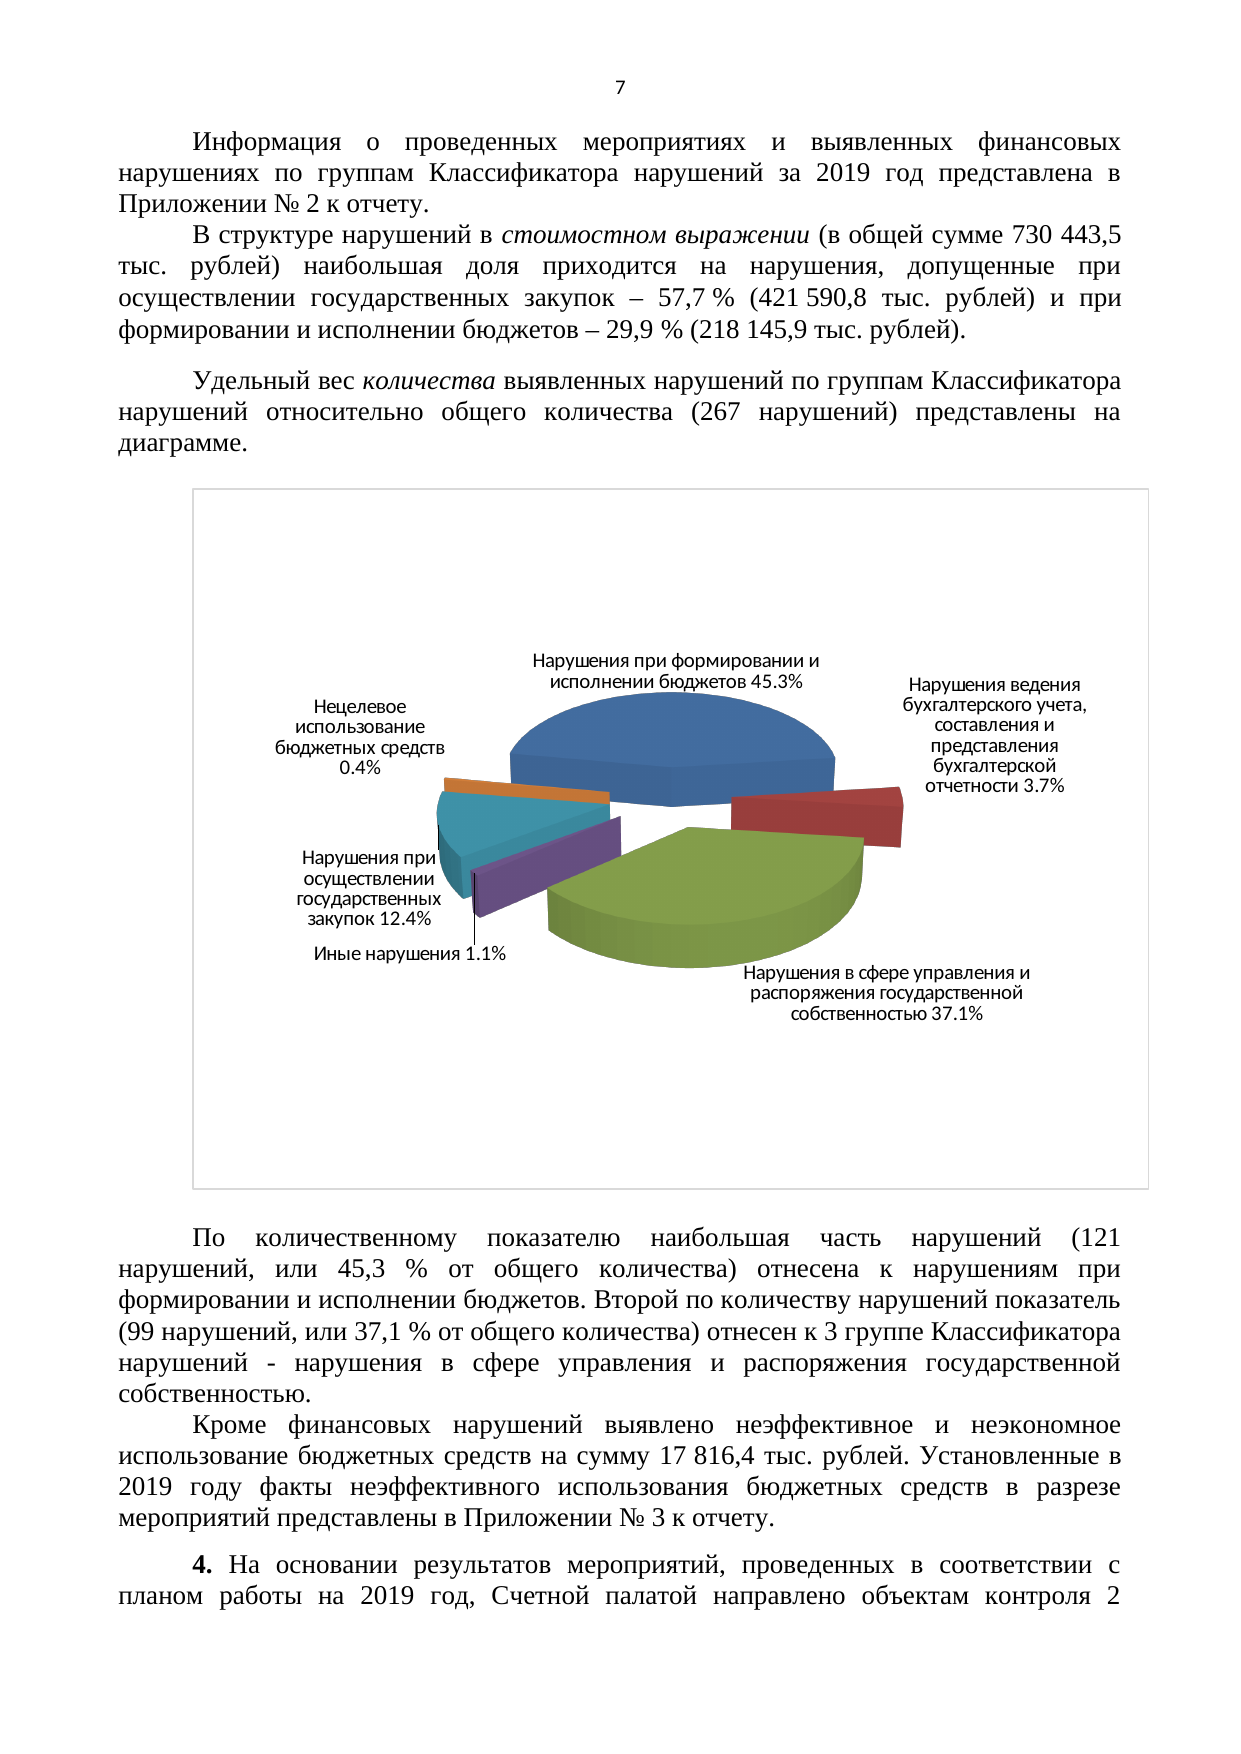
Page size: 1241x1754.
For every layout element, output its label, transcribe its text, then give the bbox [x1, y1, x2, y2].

text Информация о проведенных мероприятиях и выявленных финансовых нарушениях по группам Классификатора нарушений за 2019 год представлена в Приложении № 2 к отчету. [118, 125, 1122, 218]
text Удельный вес количества выявленных нарушений по группам Классификатора нарушений относительно общего количества (267 нарушений) представлены на диаграмме. [118, 364, 1122, 457]
text По количественному показателю наибольшая часть нарушений (121 нарушений, или 45,3 % от общего количества) отнесена к нарушениям при формировании и исполнении бюджетов. Второй по количеству нарушений показатель (99 нарушений, или 37,1 % от общего количества) отнесен к 3 группе Классификатора нарушений - нарушения в сфере управления и распоряжения государственной собственностью. [118, 1221, 1122, 1408]
text Кроме финансовых нарушений выявлено неэффективное и неэкономное использование бюджетных средств на сумму 17 816,4 тыс. рублей. Установленные в 2019 году факты неэффективного использования бюджетных средств в разрезе мероприятий представлены в Приложении № 3 к отчету. [118, 1408, 1122, 1533]
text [118, 1548, 1122, 1610]
text В структуре нарушений в стоимостном выражении (в общей сумме 730 443,5 тыс. рублей) наибольшая доля приходится на нарушения, допущенные при осуществлении государственных закупок – 57,7 % (421 590,8 тыс. рублей) и при формировании и исполнении бюджетов – 29,9 % (218 145,9 тыс. рублей). [118, 218, 1122, 344]
